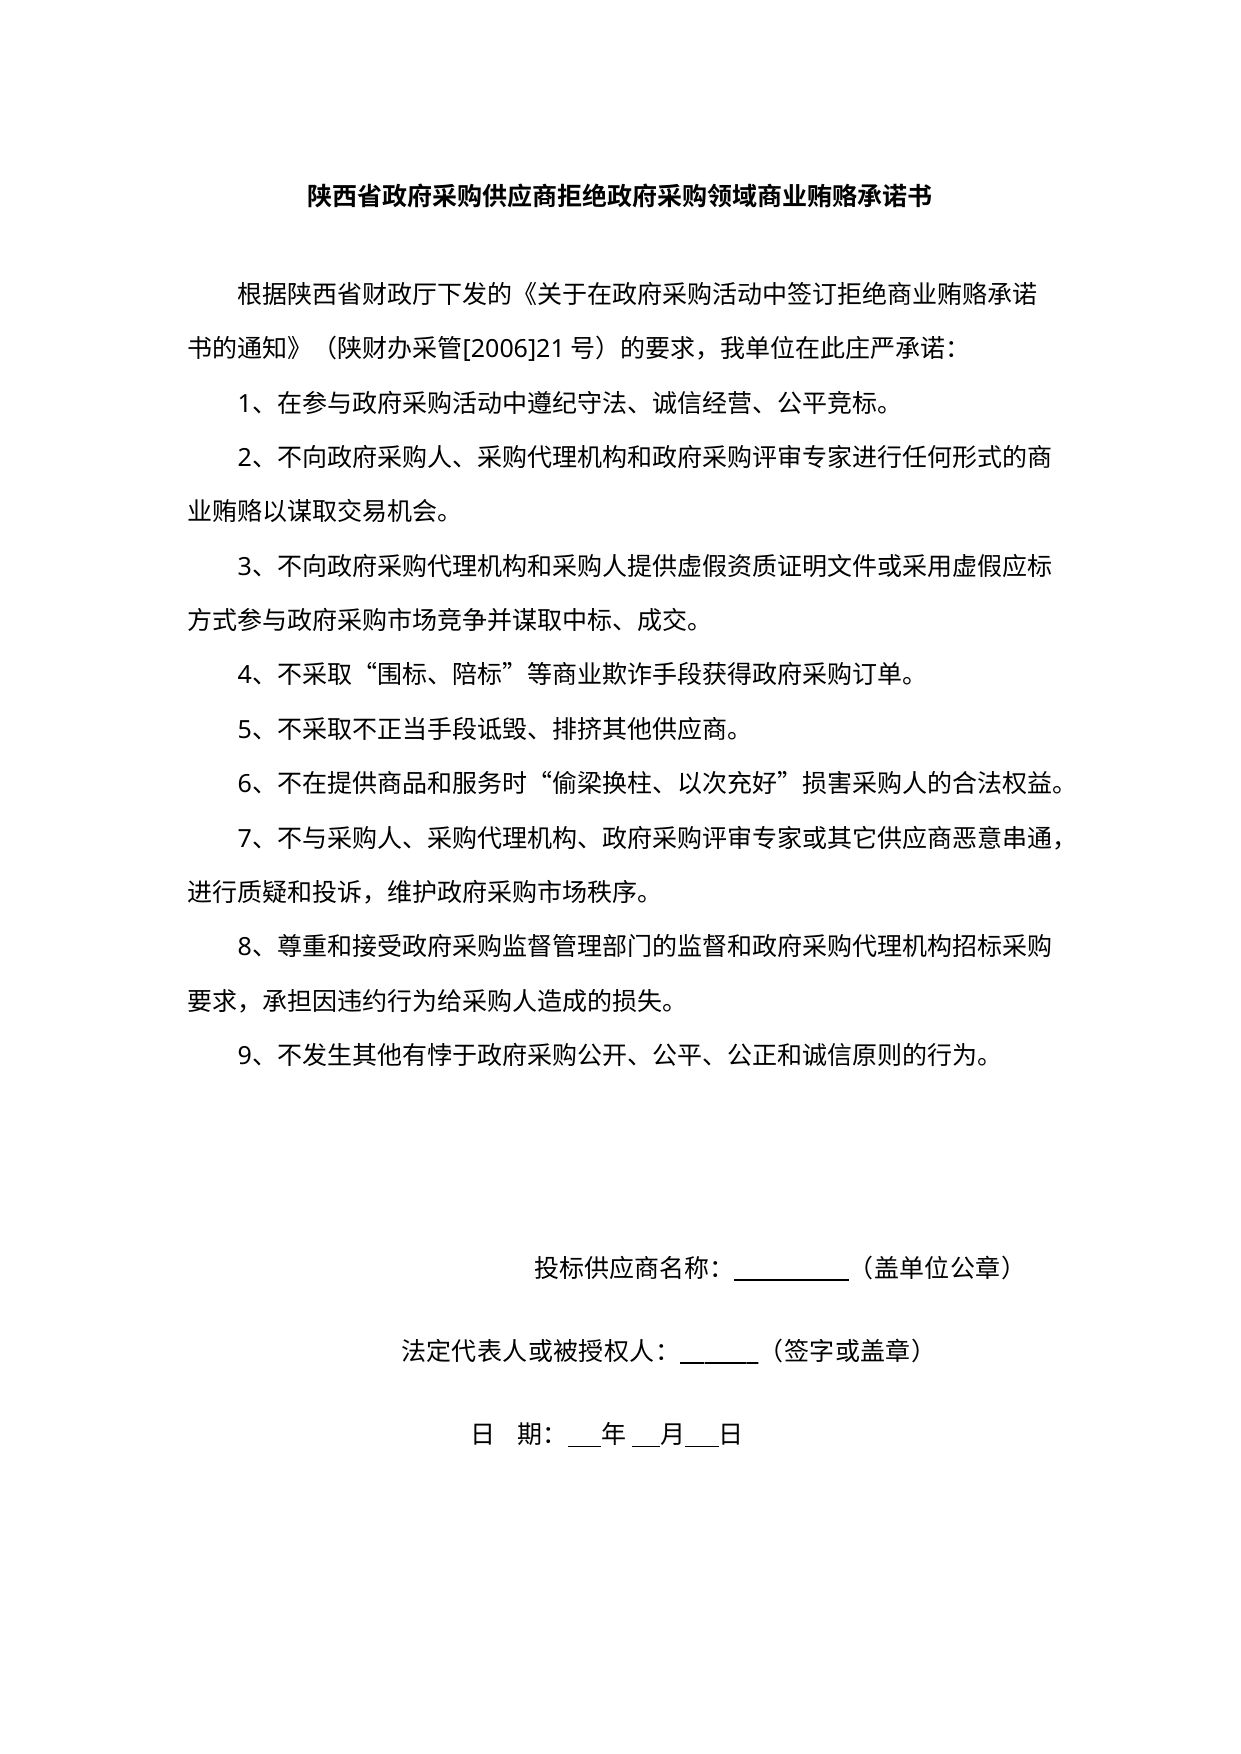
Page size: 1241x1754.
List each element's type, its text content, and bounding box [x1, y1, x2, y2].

text 7、不与采购人、采购代理机构、政府采购评审专家或其它供应商恶意串通，进行质疑和投诉，维护政府采购市场秩序。 [187, 818, 1053, 909]
text 9、不发生其他有悖于政府采购公开、公平、公正和诚信原则的行为。 [187, 1036, 1053, 1072]
text 1、在参与政府采购活动中遵纪守法、诚信经营、公平竞标。 [187, 383, 1053, 419]
text 8、尊重和接受政府采购监督管理部门的监督和政府采购代理机构招标采购要求，承担因违约行为给采购人造成的损失。 [187, 927, 1053, 1017]
text 日 期： 年 月 日 [187, 1400, 1026, 1465]
text 4、不采取“围标、陪标”等商业欺诈手段获得政府采购订单。 [187, 655, 1053, 691]
text 投标供应商名称： （盖单位公章） [187, 1234, 1026, 1299]
text 3、不向政府采购代理机构和采购人提供虚假资质证明文件或采用虚假应标方式参与政府采购市场竞争并谋取中标、成交。 [187, 546, 1053, 637]
text 2、不向政府采购人、采购代理机构和政府采购评审专家进行任何形式的商业贿赂以谋取交易机会。 [187, 437, 1053, 528]
text 法定代表人或被授权人： （签字或盖章） [187, 1317, 1053, 1382]
subtitle 陕西省政府采购供应商拒绝政府采购领域商业贿赂承诺书 [187, 162, 1053, 227]
text 5、不采取不正当手段诋毁、排挤其他供应商。 [187, 709, 1053, 746]
text 根据陕西省财政厅下发的《关于在政府采购活动中签订拒绝商业贿赂承诺书的通知》（陕财办采管[2006]21号）的要求，我单位在此庄严承诺： [187, 274, 1053, 365]
text 6、不在提供商品和服务时“偷梁换柱、以次充好”损害采购人的合法权益。 [187, 764, 1053, 800]
